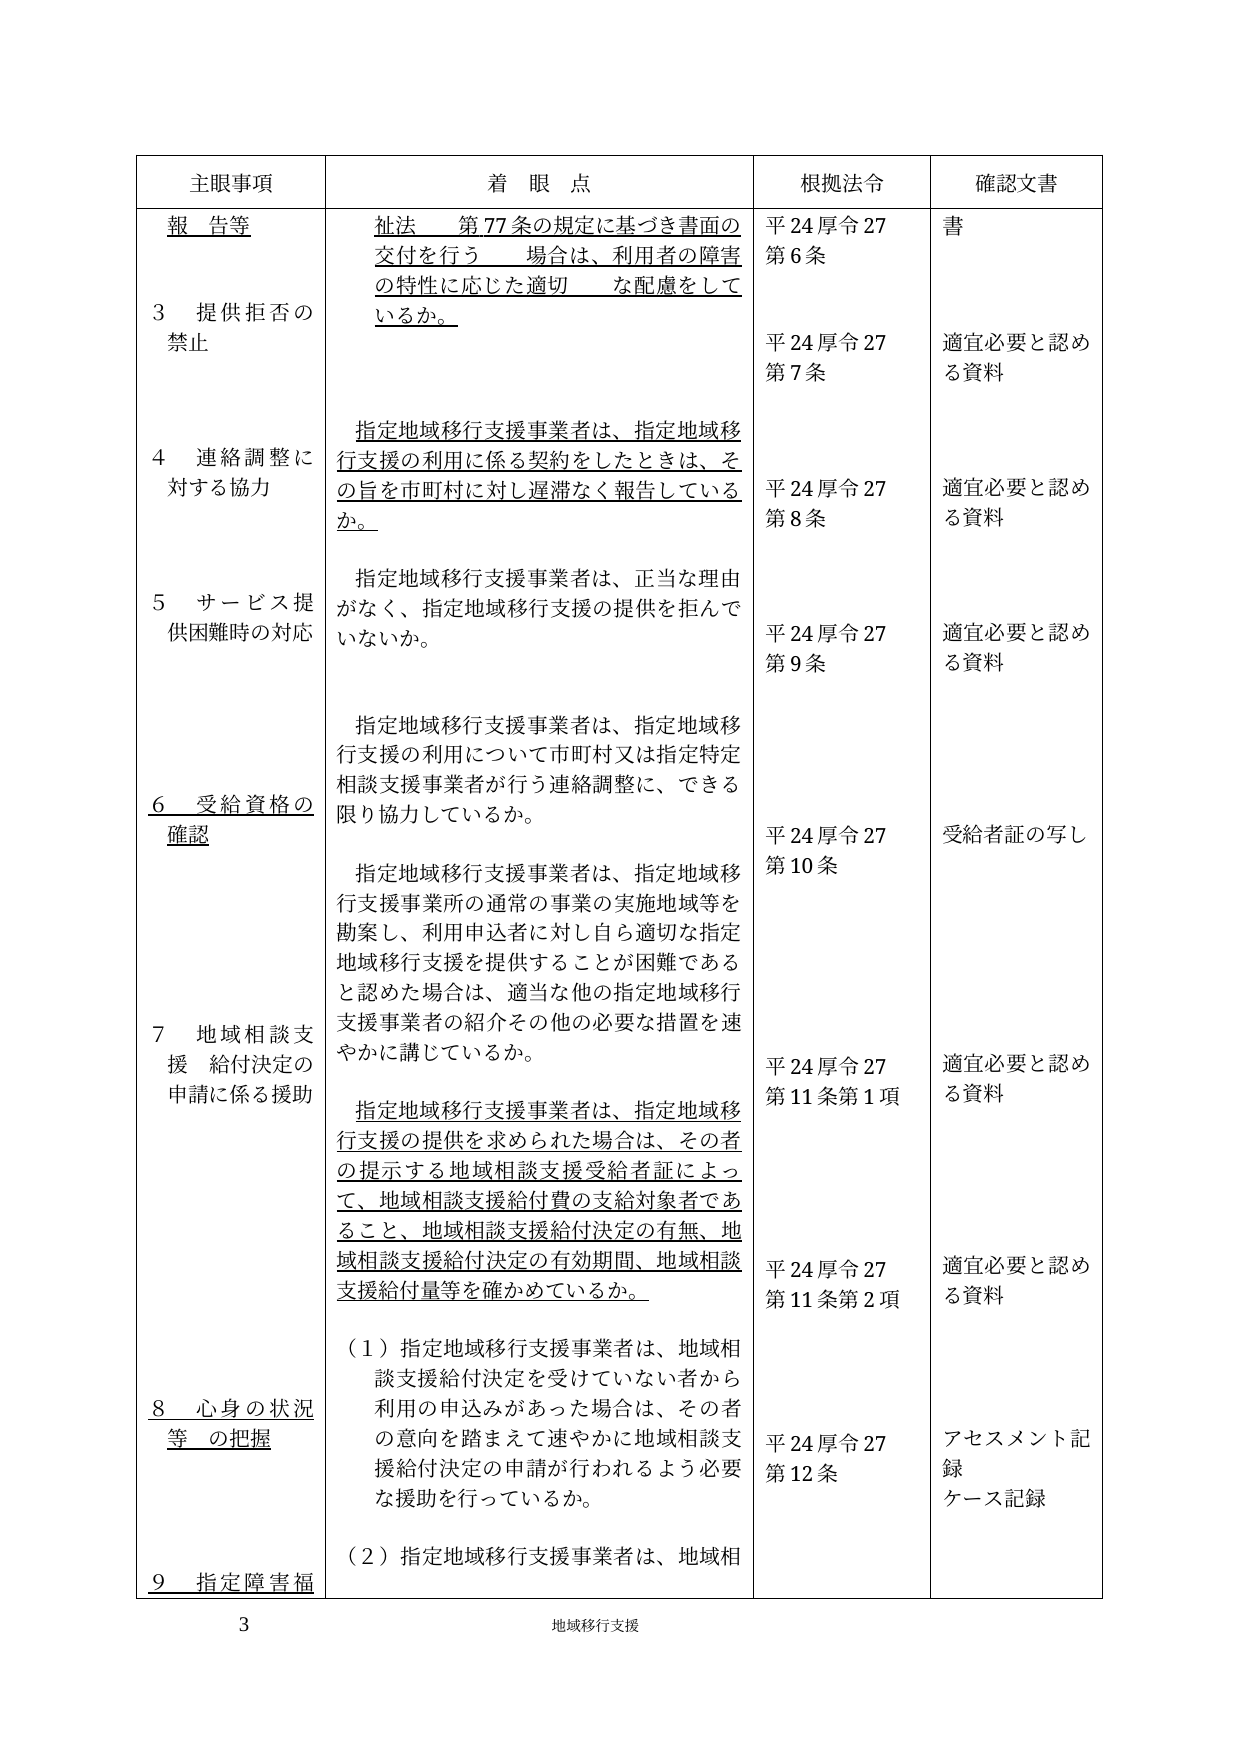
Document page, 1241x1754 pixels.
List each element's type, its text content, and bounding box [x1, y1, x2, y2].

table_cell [137, 209, 325, 1598]
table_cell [931, 209, 1102, 1598]
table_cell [754, 209, 930, 1598]
table_header 主眼事項 [137, 156, 325, 208]
table_header 確認文書 [931, 156, 1102, 208]
table_header 着 眼 点 [326, 156, 753, 208]
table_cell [326, 209, 753, 1598]
table_header 根拠法令 [754, 156, 930, 208]
